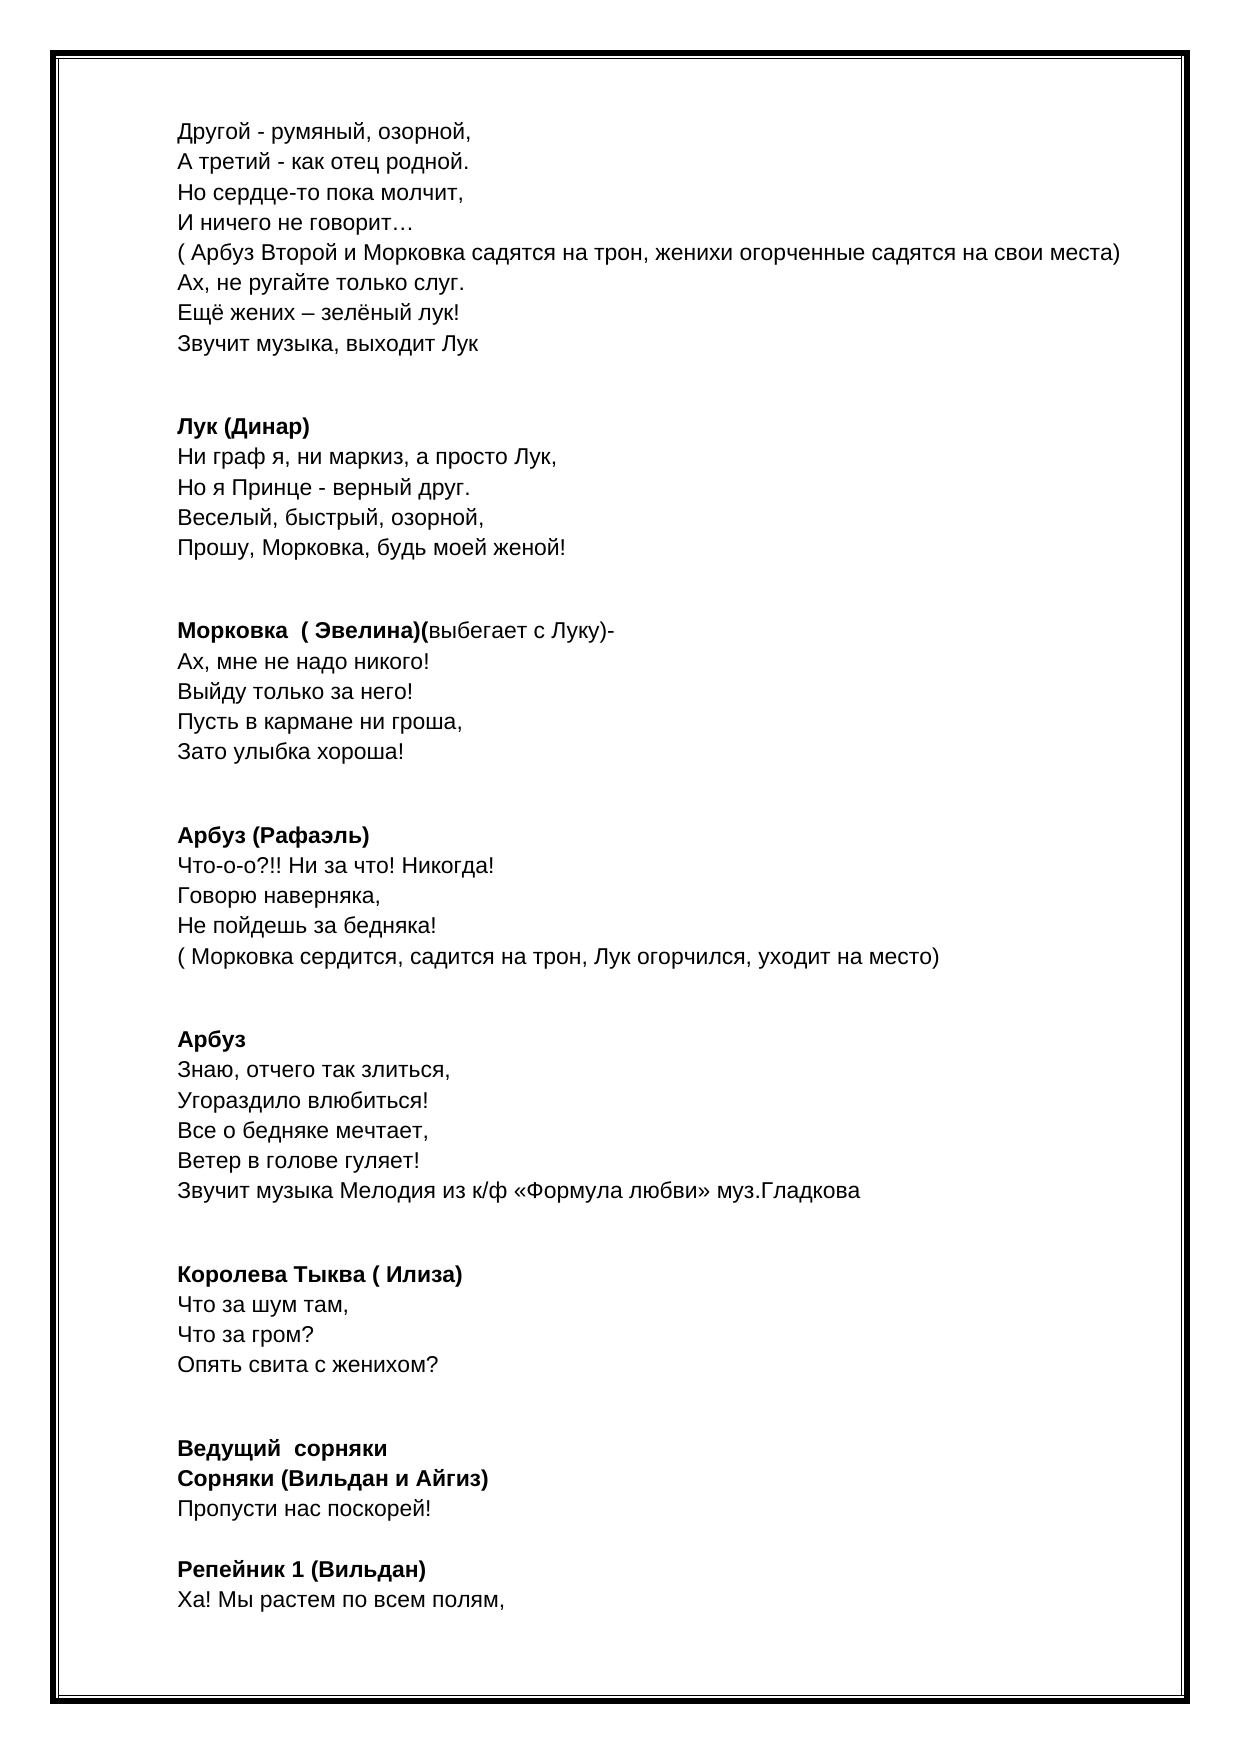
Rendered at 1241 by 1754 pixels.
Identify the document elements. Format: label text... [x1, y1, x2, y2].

text Арбуз Знаю, отчего так злиться, Угораздило влюбиться! Все о бедняке мечтает, Ветер в голове гуляет! Звучит музыка Мелодия из к/ф «Формула любви» муз.Гладкова [177, 1026, 1152, 1236]
text Королева Тыква ( Илиза) Что за шум там, Что за гром? Опять свита с женихом? [177, 1261, 1152, 1410]
text Морковка ( Эвелина)(выбегает с Луку)- Ах, мне не надо никого! Выйду только за него! Пусть в кармане ни гроша, Зато улыбка хороша! [177, 617, 1152, 797]
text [177, 1435, 1152, 1612]
text Арбуз (Рафаэль) Что-о-о?!! Ни за что! Никогда! Говорю наверняка, Не пойдешь за бедняка! ( Морковка сердится, садится на трон, Лук огорчился, уходит на место) [177, 822, 1152, 1001]
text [177, 118, 1152, 388]
text Лук (Динар) Ни граф я, ни маркиз, а просто Лук, Но я Принце - верный друг. Веселый, быстрый, озорной, Прошу, Морковка, будь моей женой! [177, 413, 1152, 592]
